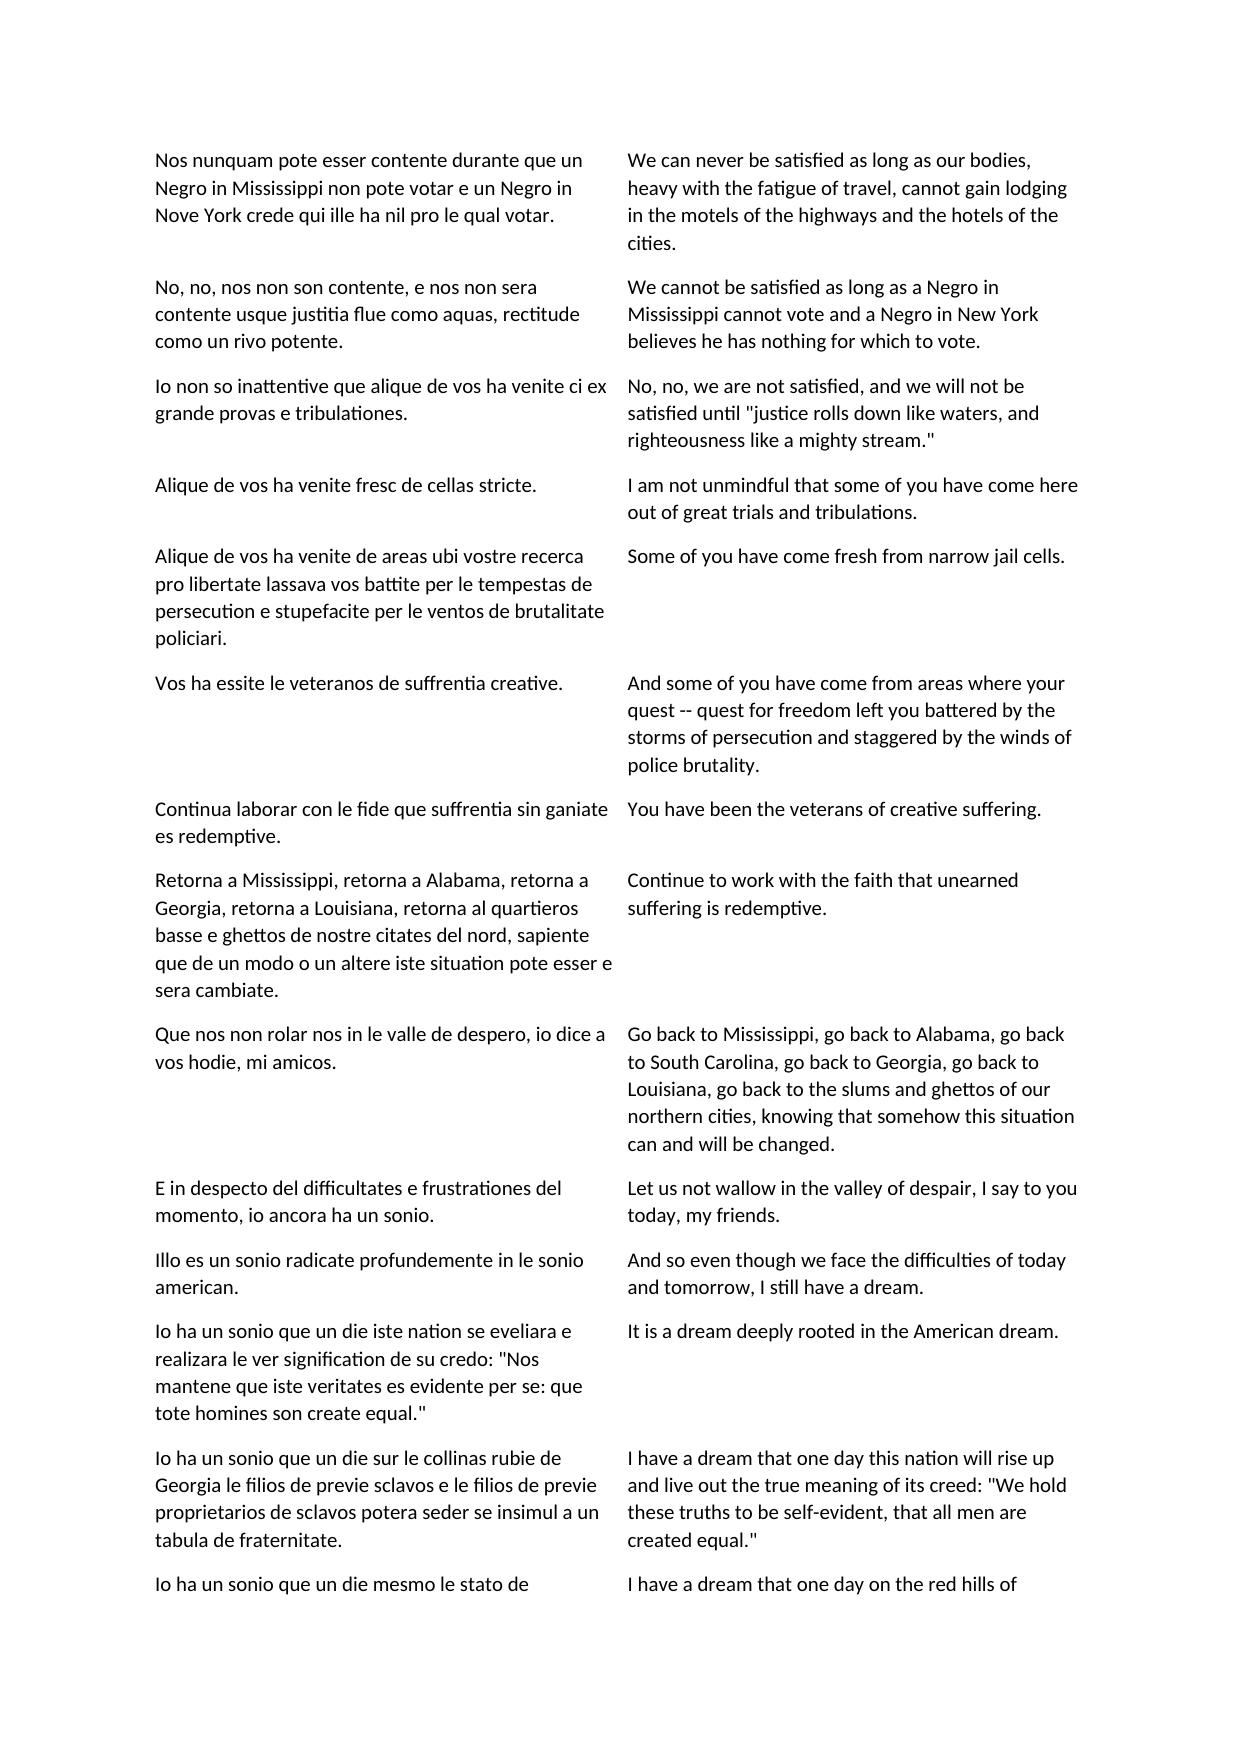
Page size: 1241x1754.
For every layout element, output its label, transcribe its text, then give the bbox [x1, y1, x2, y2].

table_cell And some of you have come from areas where your quest -- quest for freedom left you battered by the storms of persecution and staggered by the winds of police brutality. [620, 670, 1093, 796]
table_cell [620, 1571, 1093, 1596]
table_cell We cannot be satisfied as long as a Negro in Mississippi cannot vote and a Negro in New York believes he has nothing for which to vote. [620, 274, 1093, 373]
table_cell Let us not wallow in the valley of despair, I say to you today, my friends. [620, 1175, 1093, 1247]
table_cell I am not unmindful that some of you have come here out of great trials and tribulations. [620, 472, 1093, 543]
table_cell You have been the veterans of creative suffering. [620, 796, 1093, 868]
table_cell I have a dream that one day this nation will rise up and live out the true meaning of its creed: "We hold these truths to be self-evident, that all men are created equal." [620, 1445, 1093, 1571]
table_cell No, no, we are not satisfied, and we will not be satisfied until "justice rolls down like waters, and righteousness like a mighty stream." [620, 373, 1093, 472]
table_cell We can never be satisfied as long as our bodies, heavy with the fatigue of travel, cannot gain lodging in the motels of the highways and the hotels of the cities. [620, 148, 1093, 274]
table_cell Que nos non rolar nos in le valle de despero, io dice a vos hodie, mi amicos. [148, 1021, 620, 1175]
table_cell No, no, nos non son contente, e nos non sera contente usque justitia flue como aquas, rectitude como un rivo potente. [148, 274, 620, 373]
table_cell And so even though we face the difficulties of today and tomorrow, I still have a dream. [620, 1247, 1093, 1318]
table_cell Alique de vos ha venite de areas ubi vostre recerca pro libertate lassava vos battite per le tempestas de persecution e stupefacite per le ventos de brutalitate policiari. [148, 544, 620, 670]
table_cell Continue to work with the faith that unearned suffering is redemptive. [620, 868, 1093, 1021]
table_cell E in despecto del difficultates e frustrationes del momento, io ancora ha un sonio. [148, 1175, 620, 1247]
table_cell Some of you have come fresh from narrow jail cells. [620, 544, 1093, 670]
table_cell Vos ha essite le veteranos de suffrentia creative. [148, 670, 620, 796]
table_cell Continua laborar con le fide que suffrentia sin ganiate es redemptive. [148, 796, 620, 868]
table_cell Io ha un sonio que un die sur le collinas rubie de Georgia le filios de previe sclavos e le filios de previe proprietarios de sclavos potera seder se insimul a un tabula de fraternitate. [148, 1445, 620, 1571]
table_cell Go back to Mississippi, go back to Alabama, go back to South Carolina, go back to Georgia, go back to Louisiana, go back to the slums and ghettos of our northern cities, knowing that somehow this situation can and will be changed. [620, 1021, 1093, 1175]
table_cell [148, 1571, 620, 1596]
table_cell Retorna a Mississippi, retorna a Alabama, retorna a Georgia, retorna a Louisiana, retorna al quartieros basse e ghettos de nostre citates del nord, sapiente que de un modo o un altere iste situation pote esser e sera cambiate. [148, 868, 620, 1021]
table_cell Alique de vos ha venite fresc de cellas stricte. [148, 472, 620, 543]
table_cell Illo es un sonio radicate profundemente in le sonio american. [148, 1247, 620, 1318]
table_cell Nos nunquam pote esser contente durante que un Negro in Mississippi non pote votar e un Negro in Nove York crede qui ille ha nil pro le qual votar. [148, 148, 620, 274]
table_cell It is a dream deeply rooted in the American dream. [620, 1318, 1093, 1445]
table_cell Io non so inattentive que alique de vos ha venite ci ex grande provas e tribulationes. [148, 373, 620, 472]
table_cell Io ha un sonio que un die iste nation se eveliara e realizara le ver signification de su credo: "Nos mantene que iste veritates es evidente per se: que tote homines son create equal." [148, 1318, 620, 1445]
